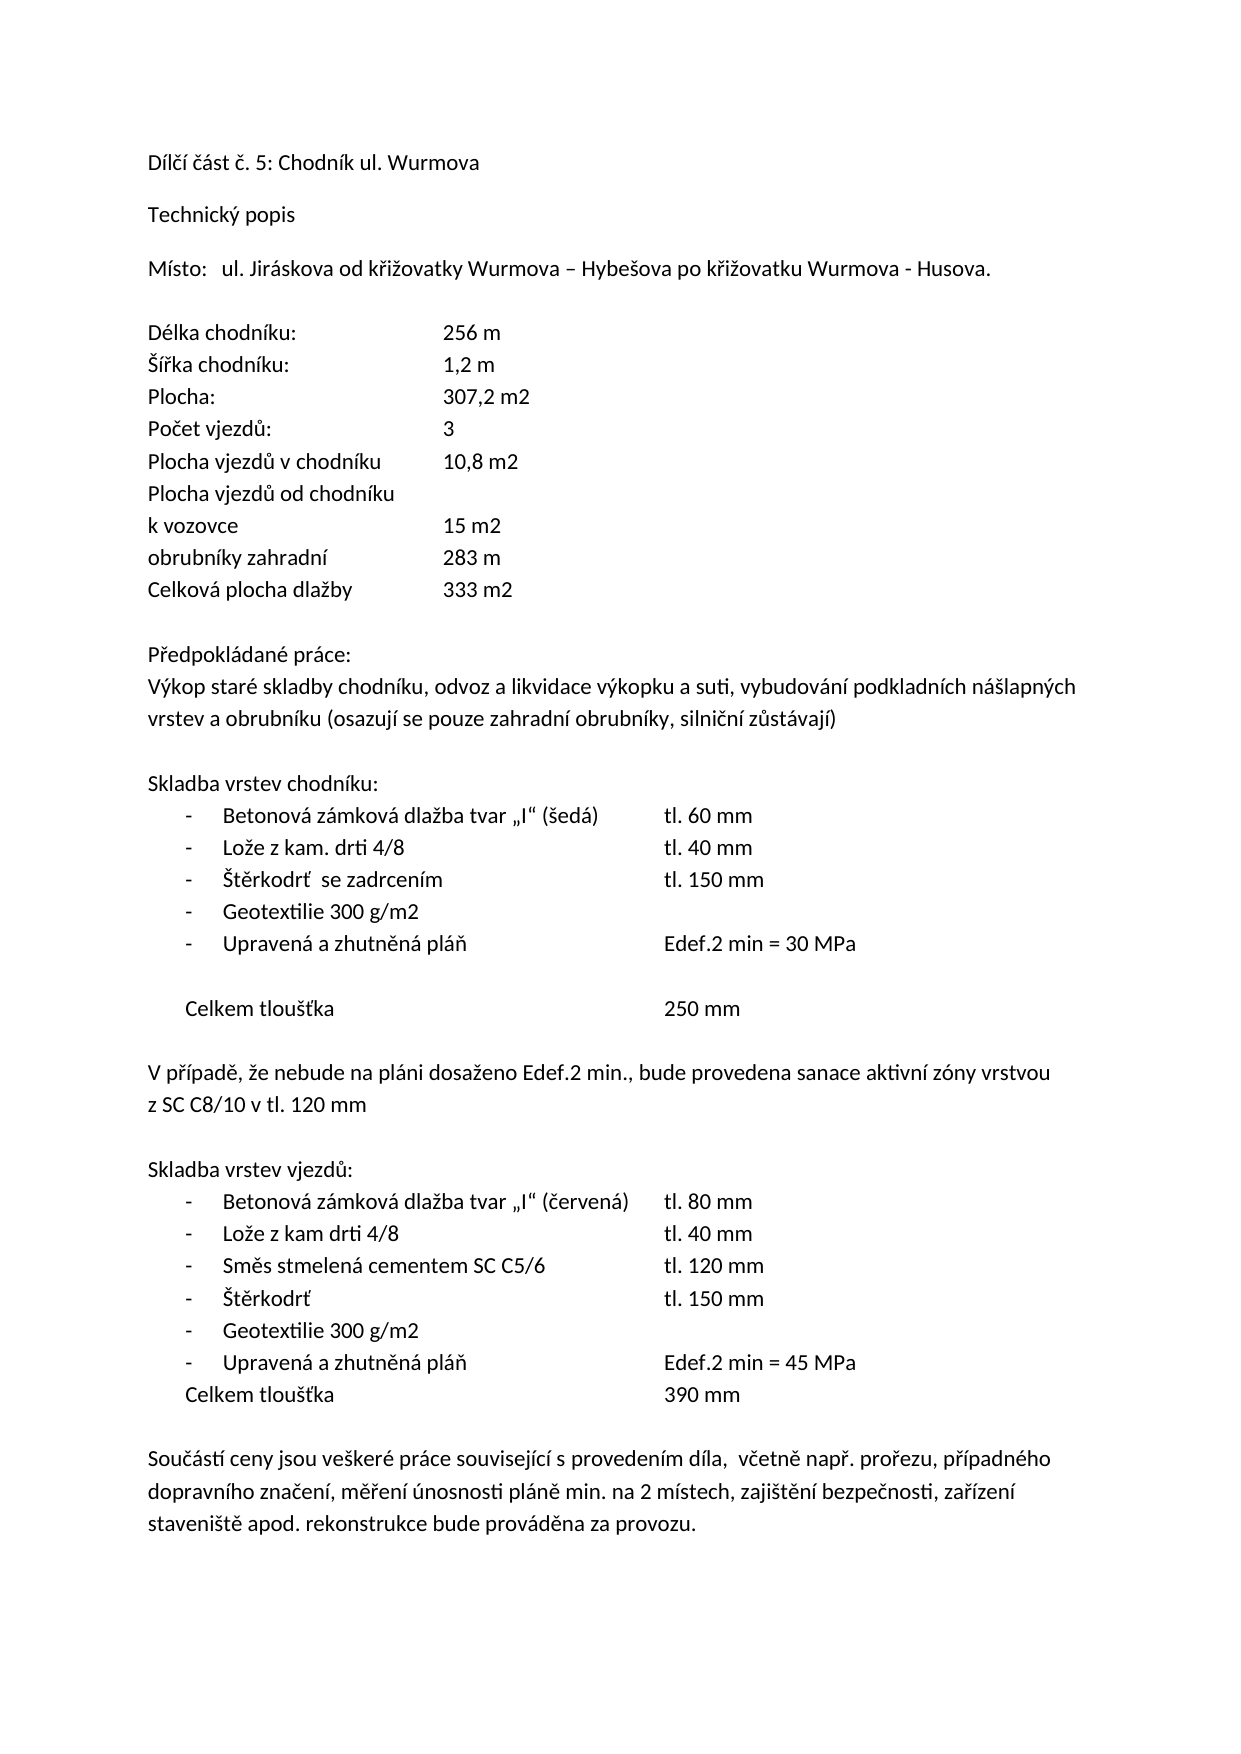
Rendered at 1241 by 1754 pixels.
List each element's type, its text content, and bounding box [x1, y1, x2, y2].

text Plocha: 307,2 m2 [148, 382, 1093, 410]
list Geotextilie 300 g/m2 [185, 897, 1093, 925]
list Betonová zámková dlažba tvar „I“ (šedá) tl. 60 mm [185, 801, 1093, 829]
list Štěrkodrť se zadrcením tl. 150 mm [185, 865, 1093, 893]
text Skladba vrstev chodníku: [148, 769, 1093, 797]
text Výkop staré skladby chodníku, odvoz a likvidace výkopku a suti, vybudování podkladních nášlapných vrstev a obrubníku (osazují se pouze zahradní obrubníky, silniční zůstávají) [148, 672, 1093, 732]
list Lože z kam drti 4/8 tl. 40 mm [185, 1219, 1093, 1247]
list Směs stmelená cementem SC C5/6 tl. 120 mm [185, 1251, 1093, 1279]
text Šířka chodníku: 1,2 m [148, 350, 1093, 378]
text Celková plocha dlažby 333 m2 [148, 576, 1093, 603]
text Plocha vjezdů od chodníku [148, 479, 1093, 507]
text Plocha vjezdů v chodníku 10,8 m2 [148, 447, 1093, 475]
text Skladba vrstev vjezdů: [148, 1155, 1093, 1183]
text Celkem tloušťka 250 mm [185, 994, 1093, 1022]
text k vozovce 15 m2 [148, 511, 1093, 539]
text Délka chodníku: 256 m [148, 318, 1093, 346]
text Technický popis [148, 201, 1093, 229]
text Počet vjezdů: 3 [148, 414, 1093, 443]
list Upravená a zhutněná pláň Edef.2 min = 45 MPa [185, 1348, 1093, 1376]
text obrubníky zahradní 283 m [148, 543, 1093, 571]
text Součástí ceny jsou veškeré práce související s provedením díla, včetně např. prořezu, případného dopravního značení, měření únosnosti pláně min. na 2 místech, zajištění bezpečnosti, zařízení staveniště apod. rekonstrukce bude prováděna za provozu. [148, 1444, 1093, 1537]
text Předpokládané práce: [148, 640, 1093, 668]
text Dílčí část č. 5: Chodník ul. Wurmova [148, 148, 1093, 176]
list Štěrkodrť tl. 150 mm [185, 1284, 1093, 1312]
text Celkem tloušťka 390 mm [185, 1380, 1093, 1408]
list Upravená a zhutněná pláň Edef.2 min = 30 MPa [185, 929, 1093, 958]
list Geotextilie 300 g/m2 [185, 1316, 1093, 1344]
list Betonová zámková dlažba tvar „I“ (červená) tl. 80 mm [185, 1187, 1093, 1215]
text V případě, že nebude na pláni dosaženo Edef.2 min., bude provedena sanace aktivní zóny vrstvou z SC C8/10 v tl. 120 mm [148, 1058, 1093, 1118]
list Lože z kam. drti 4/8 tl. 40 mm [185, 833, 1093, 861]
text Místo: ul. Jiráskova od křižovatky Wurmova – Hybešova po křižovatku Wurmova - Husova. [148, 254, 1093, 282]
